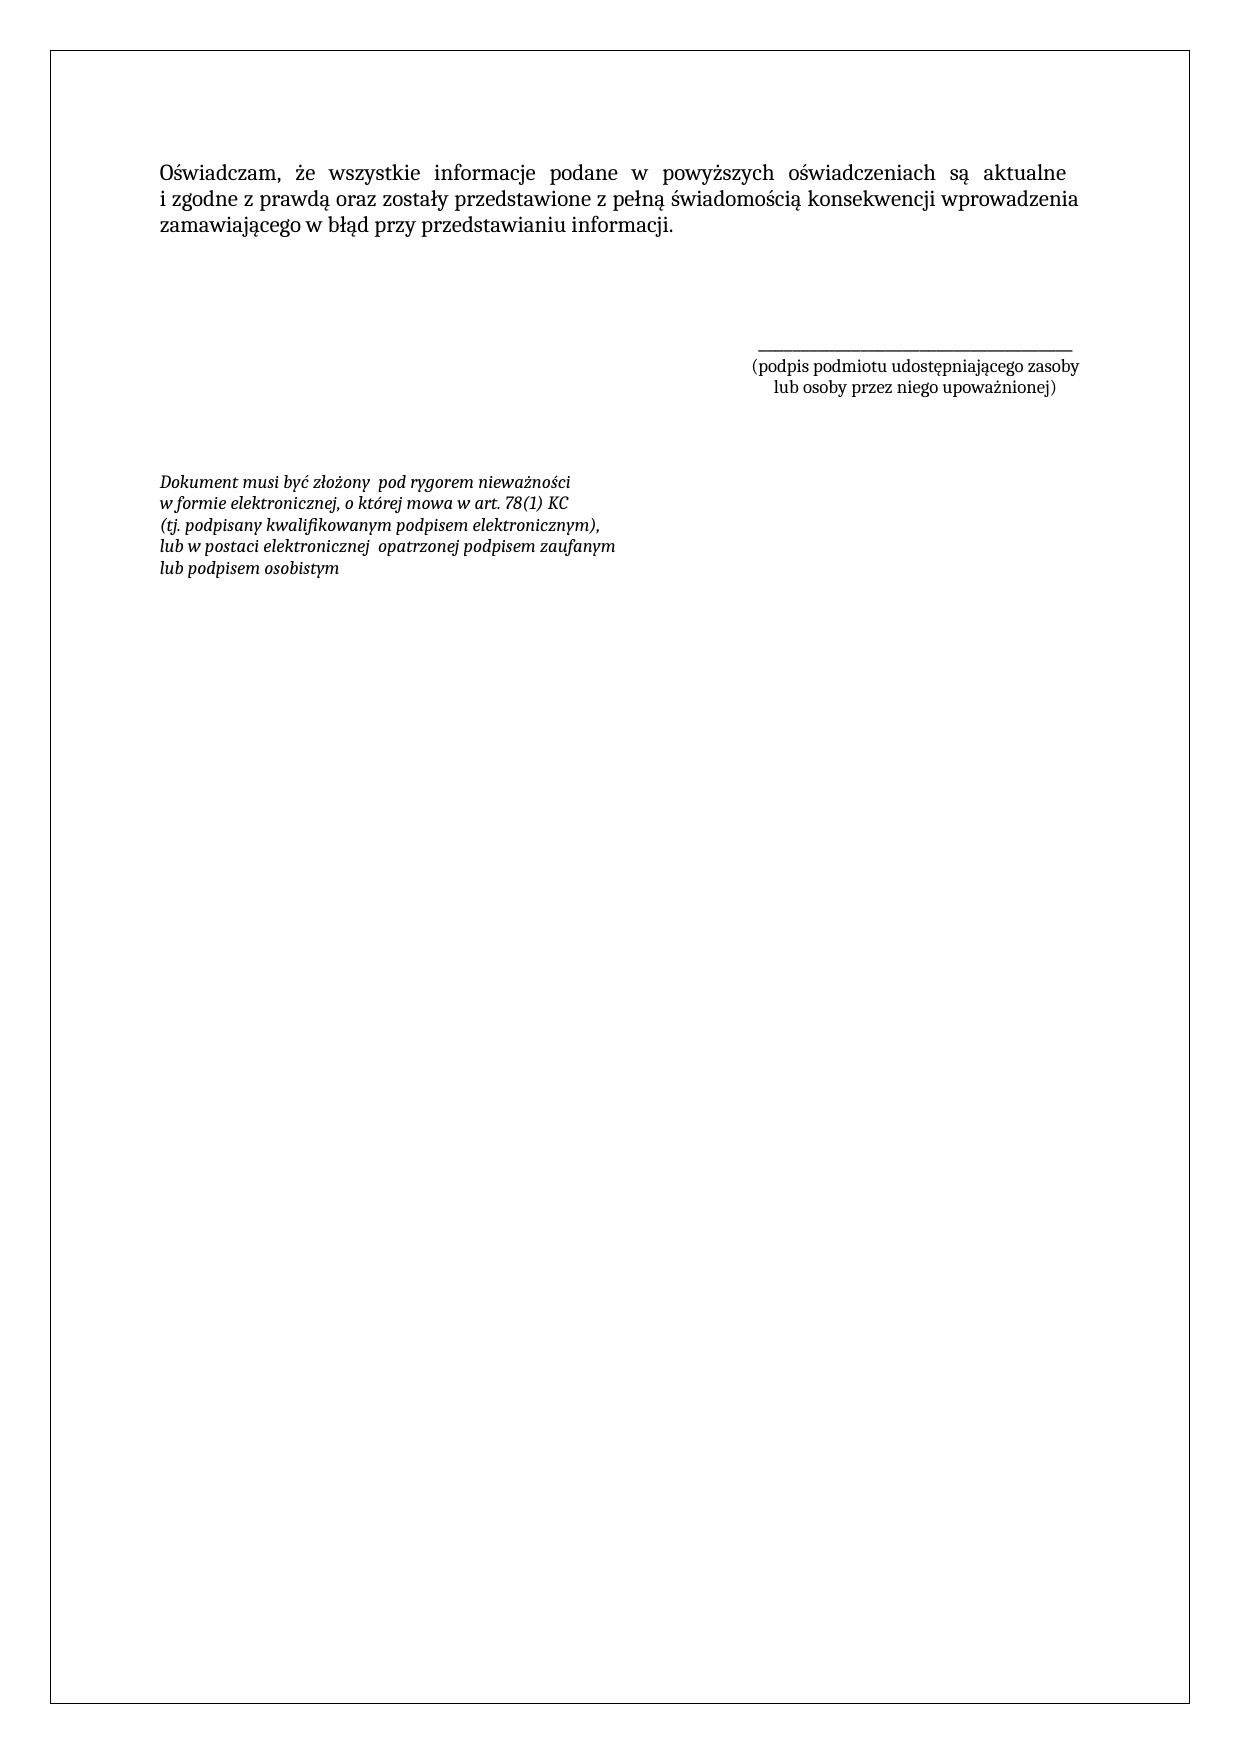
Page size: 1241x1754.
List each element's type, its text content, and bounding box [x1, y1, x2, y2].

text lub podpisem osobistym [159, 557, 1081, 579]
text lub w postaci elektronicznej opatrzonej podpisem zaufanym [159, 536, 1081, 557]
text Dokument musi być złożony pod rygorem nieważności w formie elektronicznej, o której mowa w art. 78(1) KC (tj. podpisany kwalifikowanym podpisem elektronicznym), [159, 471, 1081, 536]
text _____________________________________ (podpis podmiotu udostępniającego zasoby lub osoby przez niego upoważnionej) [750, 329, 1081, 398]
text Oświadczam, że wszystkie informacje podane w powyższych oświadczeniach są aktualne i zgodne z prawdą oraz zostały przedstawione z pełną świadomością konsekwencji wprowadzenia zamawiającego w błąd przy przedstawianiu informacji. [159, 159, 1081, 238]
